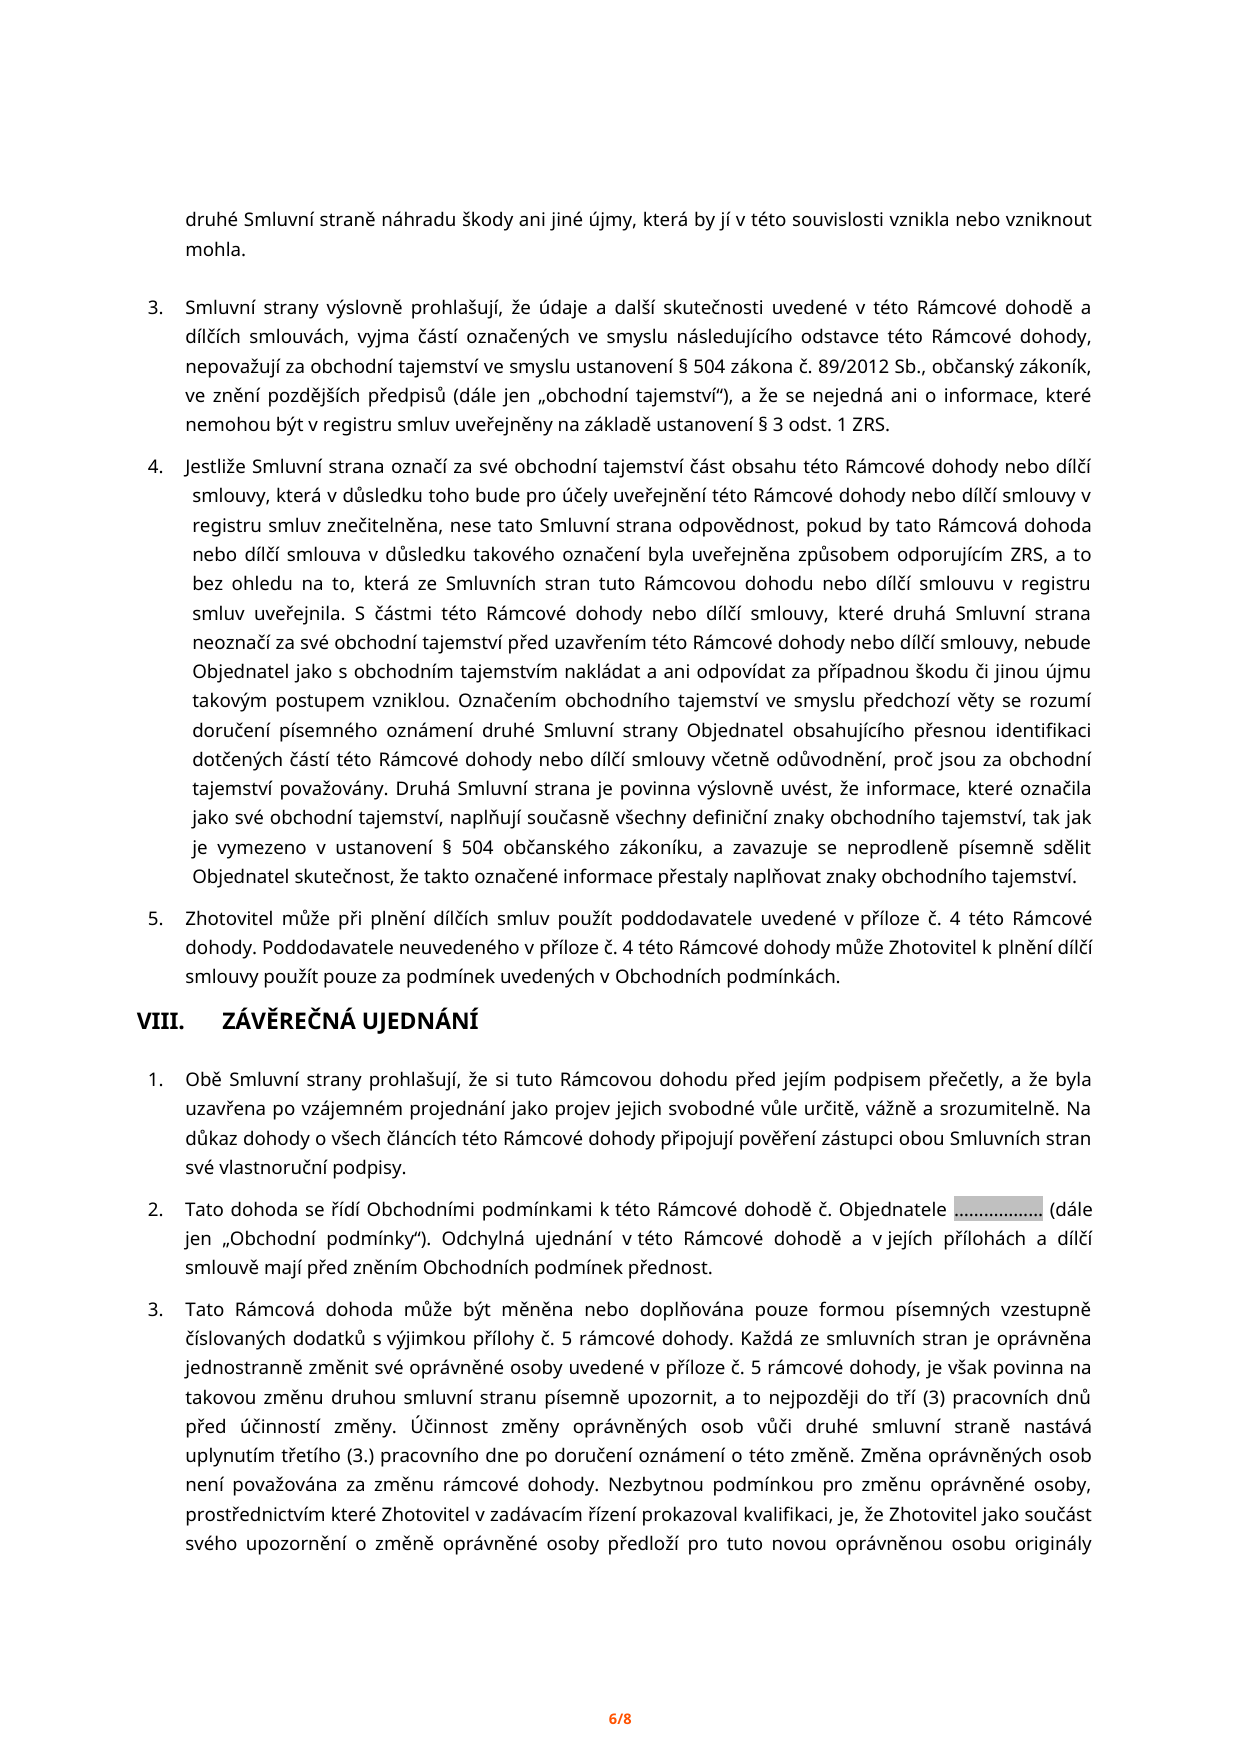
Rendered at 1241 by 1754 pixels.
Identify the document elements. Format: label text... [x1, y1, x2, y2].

list Zhotovitel může při plnění dílčích smluv použít poddodavatele uvedené v příloze č. 4 této Rámcové dohody. Poddodavatele neuvedeného v příloze č. 4 této Rámcové dohody může Zhotovitel k plnění dílčí smlouvy použít pouze za podmínek uvedených v Obchodních podmínkách. [148, 905, 1093, 989]
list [148, 1296, 1093, 1556]
list Obě Smluvní strany prohlašují, že si tuto Rámcovou dohodu před jejím podpisem přečetly, a že byla uzavřena po vzájemném projednání jako projev jejich svobodné vůle určitě, vážně a srozumitelně. Na důkaz dohody o všech článcích této Rámcové dohody připojují pověření zástupci obou Smluvních stran své vlastnoruční podpisy. [148, 1066, 1093, 1179]
list ZÁVĚREČNÁ UJEDNÁNÍ [185, 1005, 1093, 1037]
list Smluvní strany výslovně prohlašují, že údaje a další skutečnosti uvedené v této Rámcové dohodě a dílčích smlouvách, vyjma částí označených ve smyslu následujícího odstavce této Rámcové dohody, nepovažují za obchodní tajemství ve smyslu ustanovení § 504 zákona č. 89/2012 Sb., občanský zákoník, ve znění pozdějších předpisů (dále jen „obchodní tajemství“), a že se nejedná ani o informace, které nemohou být v registru smluv uveřejněny na základě ustanovení § 3 odst. 1 ZRS. [148, 294, 1093, 437]
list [148, 207, 1093, 262]
list Jestliže Smluvní strana označí za své obchodní tajemství část obsahu této Rámcové dohody nebo dílčí smlouvy, která v důsledku toho bude pro účely uveřejnění této Rámcové dohody nebo dílčí smlouvy v registru smluv znečitelněna, nese tato Smluvní strana odpovědnost, pokud by tato Rámcová dohoda nebo dílčí smlouva v důsledku takového označení byla uveřejněna způsobem odporujícím ZRS, a to bez ohledu na to, která ze Smluvních stran tuto Rámcovou dohodu nebo dílčí smlouvu v registru smluv uveřejnila. S částmi této Rámcové dohody nebo dílčí smlouvy, které druhá Smluvní strana neoznačí za své obchodní tajemství před uzavřením této Rámcové dohody nebo dílčí smlouvy, nebude Objednatel jako s obchodním tajemstvím nakládat a ani odpovídat za případnou škodu či jinou újmu takovým postupem vzniklou. Označením obchodního tajemství ve smyslu předchozí věty se rozumí doručení písemného oznámení druhé Smluvní strany Objednatel obsahujícího přesnou identifikaci dotčených částí této Rámcové dohody nebo dílčí smlouvy včetně odůvodnění, proč jsou za obchodní tajemství považovány. Druhá Smluvní strana je povinna výslovně uvést, že informace, které označila jako své obchodní tajemství, naplňují současně všechny definiční znaky obchodního tajemství, tak jak je vymezeno v ustanovení § 504 občanského zákoníku, a zavazuje se neprodleně písemně sdělit Objednatel skutečnost, že takto označené informace přestaly naplňovat znaky obchodního tajemství. [148, 453, 1093, 889]
list Tato dohoda se řídí Obchodními podmínkami k této Rámcové dohodě č. Objednatele ……………… (dále jen „Obchodní podmínky“). Odchylná ujednání v této Rámcové dohodě a v jejích přílohách a dílčí smlouvě mají před zněním Obchodních podmínek přednost. [148, 1196, 1093, 1280]
